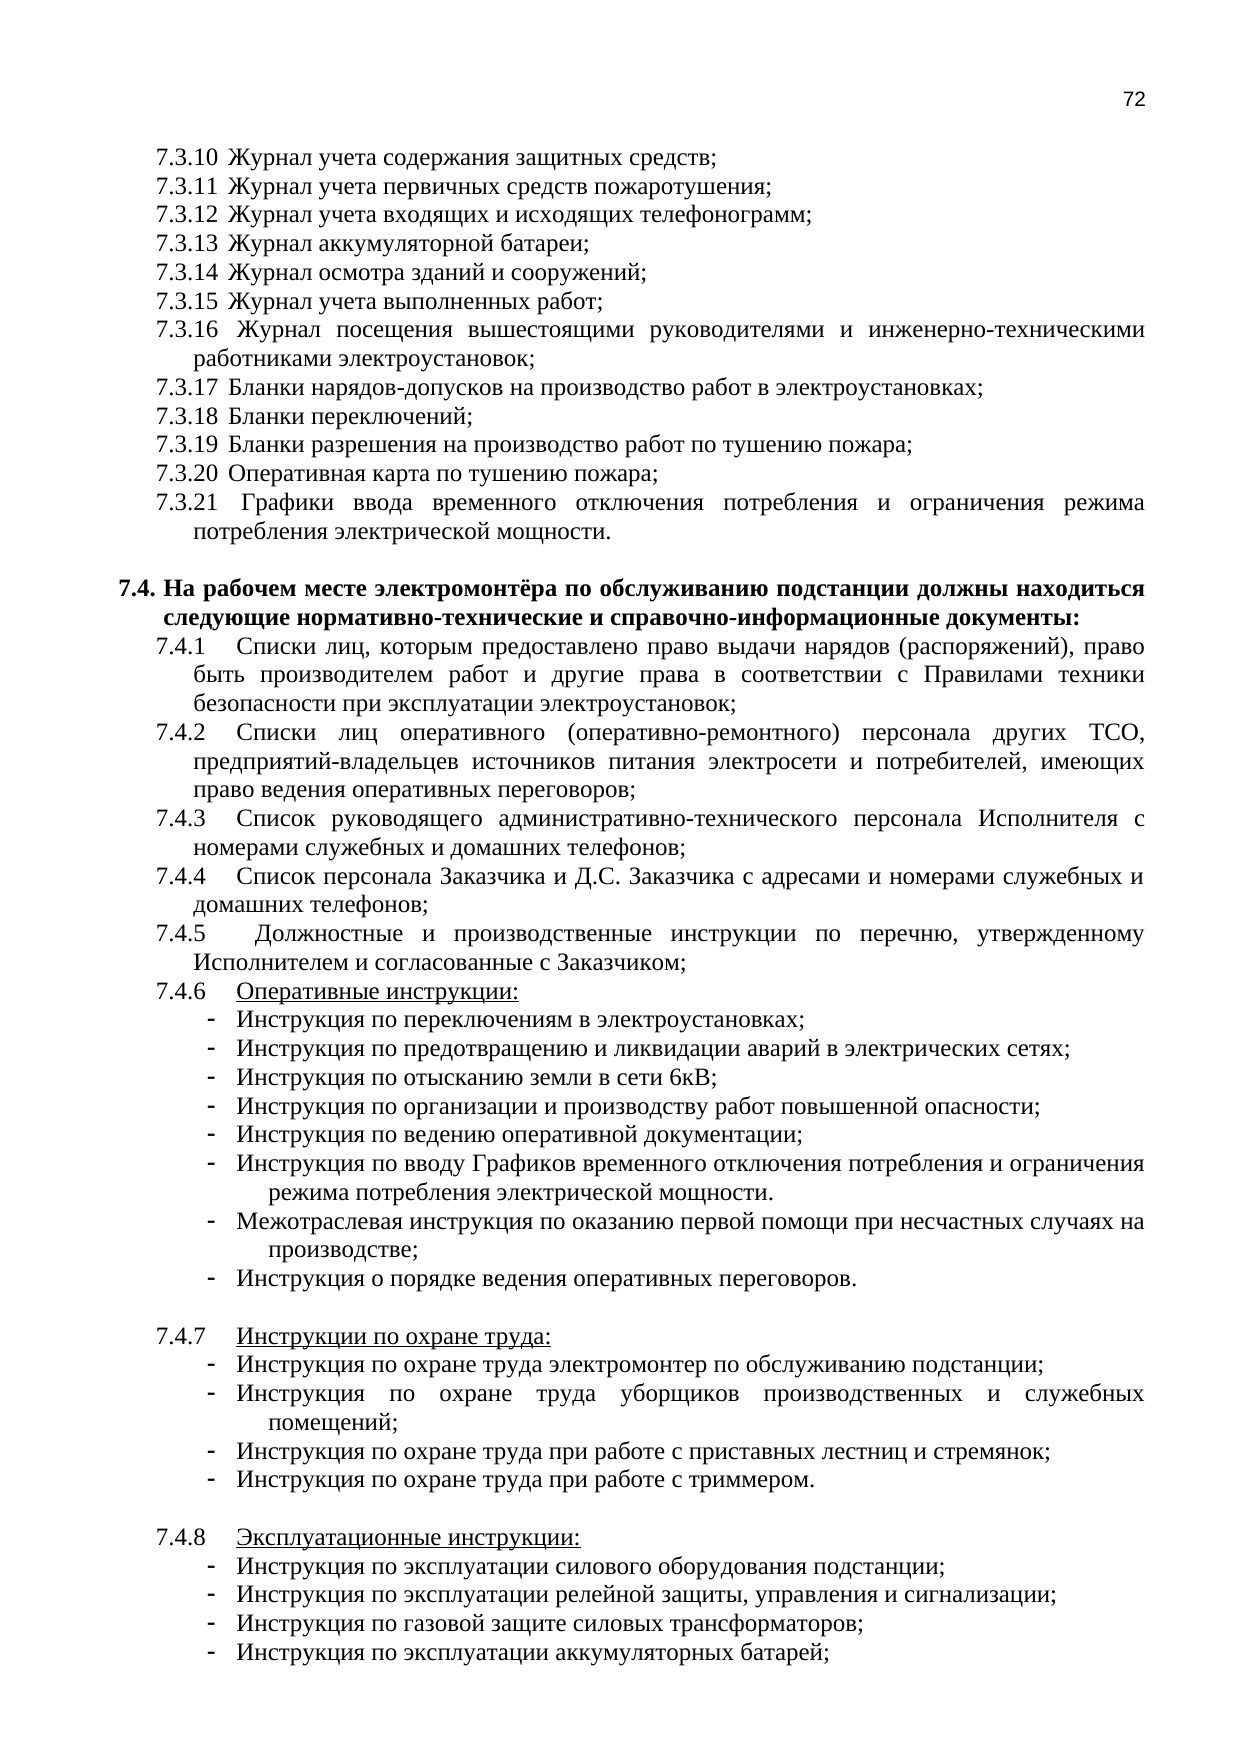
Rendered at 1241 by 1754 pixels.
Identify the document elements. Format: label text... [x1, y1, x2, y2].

list Списки лиц оперативного (оперативно-ремонтного) персонала других ТСО, предприятий-владельцев источников питания электросети и потребителей, имеющих право ведения оперативных переговоров; [156, 717, 1146, 803]
list Бланки разрешения на производство работ по тушению пожара; [156, 429, 1146, 458]
list Графики ввода временного отключения потребления и ограничения режима потребления электрической мощности. [156, 487, 1146, 544]
list Журнал учета выполненных работ; [156, 286, 1146, 314]
list Инструкции по охране труда: [156, 1321, 1146, 1349]
list Инструкция по отысканию земли в сети 6кВ; [207, 1062, 1146, 1091]
list Список руководящего административно-технического персонала Исполнителя с номерами служебных и домашних телефонов; [156, 803, 1146, 861]
list Списки лиц, которым предоставлено право выдачи нарядов (распоряжений), право быть производителем работ и другие права в соответствии с Правилами техники безопасности при эксплуатации электроустановок; [156, 631, 1146, 717]
list Инструкция по газовой защите силовых трансформаторов; [207, 1608, 1146, 1637]
list Бланки переключений; [156, 401, 1146, 429]
list Оперативные инструкции: [156, 976, 1146, 1004]
list Бланки нарядов-допусков на производство работ в электроустановках; [156, 372, 1146, 401]
list Журнал посещения вышестоящими руководителями и инженерно-техническими работниками электроустановок; [156, 314, 1146, 372]
list Инструкция по ведению оперативной документации; [207, 1119, 1146, 1148]
list Инструкция по эксплуатации релейной защиты, управления и сигнализации; [207, 1579, 1146, 1608]
list Оперативная карта по тушению пожара; [156, 458, 1146, 487]
list Межотраслевая инструкция по оказанию первой помощи при несчастных случаях на производстве; [207, 1206, 1146, 1263]
list Инструкция по вводу Графиков временного отключения потребления и ограничения режима потребления электрической мощности. [207, 1148, 1146, 1206]
list Инструкция по охране труда электромонтер по обслуживанию подстанции; [207, 1349, 1146, 1378]
list Журнал учета входящих и исходящих телефонограмм; [156, 199, 1146, 228]
list На рабочем месте электромонтёра по обслуживанию подстанции должны находиться следующие нормативно-технические и справочно-информационные документы: [118, 573, 1146, 631]
list Журнал учета содержания защитных средств; [156, 142, 1146, 171]
list Инструкция по эксплуатации силового оборудования подстанции; [207, 1551, 1146, 1579]
list Инструкция по охране труда при работе с приставных лестниц и стремянок; [207, 1436, 1146, 1464]
list Список персонала Заказчика и Д.С. Заказчика с адресами и номерами служебных и домашних телефонов; [156, 861, 1146, 918]
list Инструкция по охране труда уборщиков производственных и служебных помещений; [207, 1378, 1146, 1436]
list Журнал осмотра зданий и сооружений; [156, 257, 1146, 286]
list Инструкция по эксплуатации аккумуляторных батарей; [207, 1637, 1146, 1666]
list Журнал учета первичных средств пожаротушения; [156, 171, 1146, 199]
list Инструкция о порядке ведения оперативных переговоров. [207, 1263, 1146, 1292]
list Журнал аккумуляторной батареи; [156, 228, 1146, 257]
list Инструкция по предотвращению и ликвидации аварий в электрических сетях; [207, 1033, 1146, 1062]
list Эксплуатационные инструкции: [156, 1522, 1146, 1551]
list Инструкция по переключениям в электроустановках; [207, 1004, 1146, 1033]
list Инструкция по организации и производству работ повышенной опасности; [207, 1091, 1146, 1119]
list Должностные и производственные инструкции по перечню, утвержденному Исполнителем и согласованные с Заказчиком; [156, 918, 1146, 976]
list Инструкция по охране труда при работе с триммером. [207, 1464, 1146, 1493]
